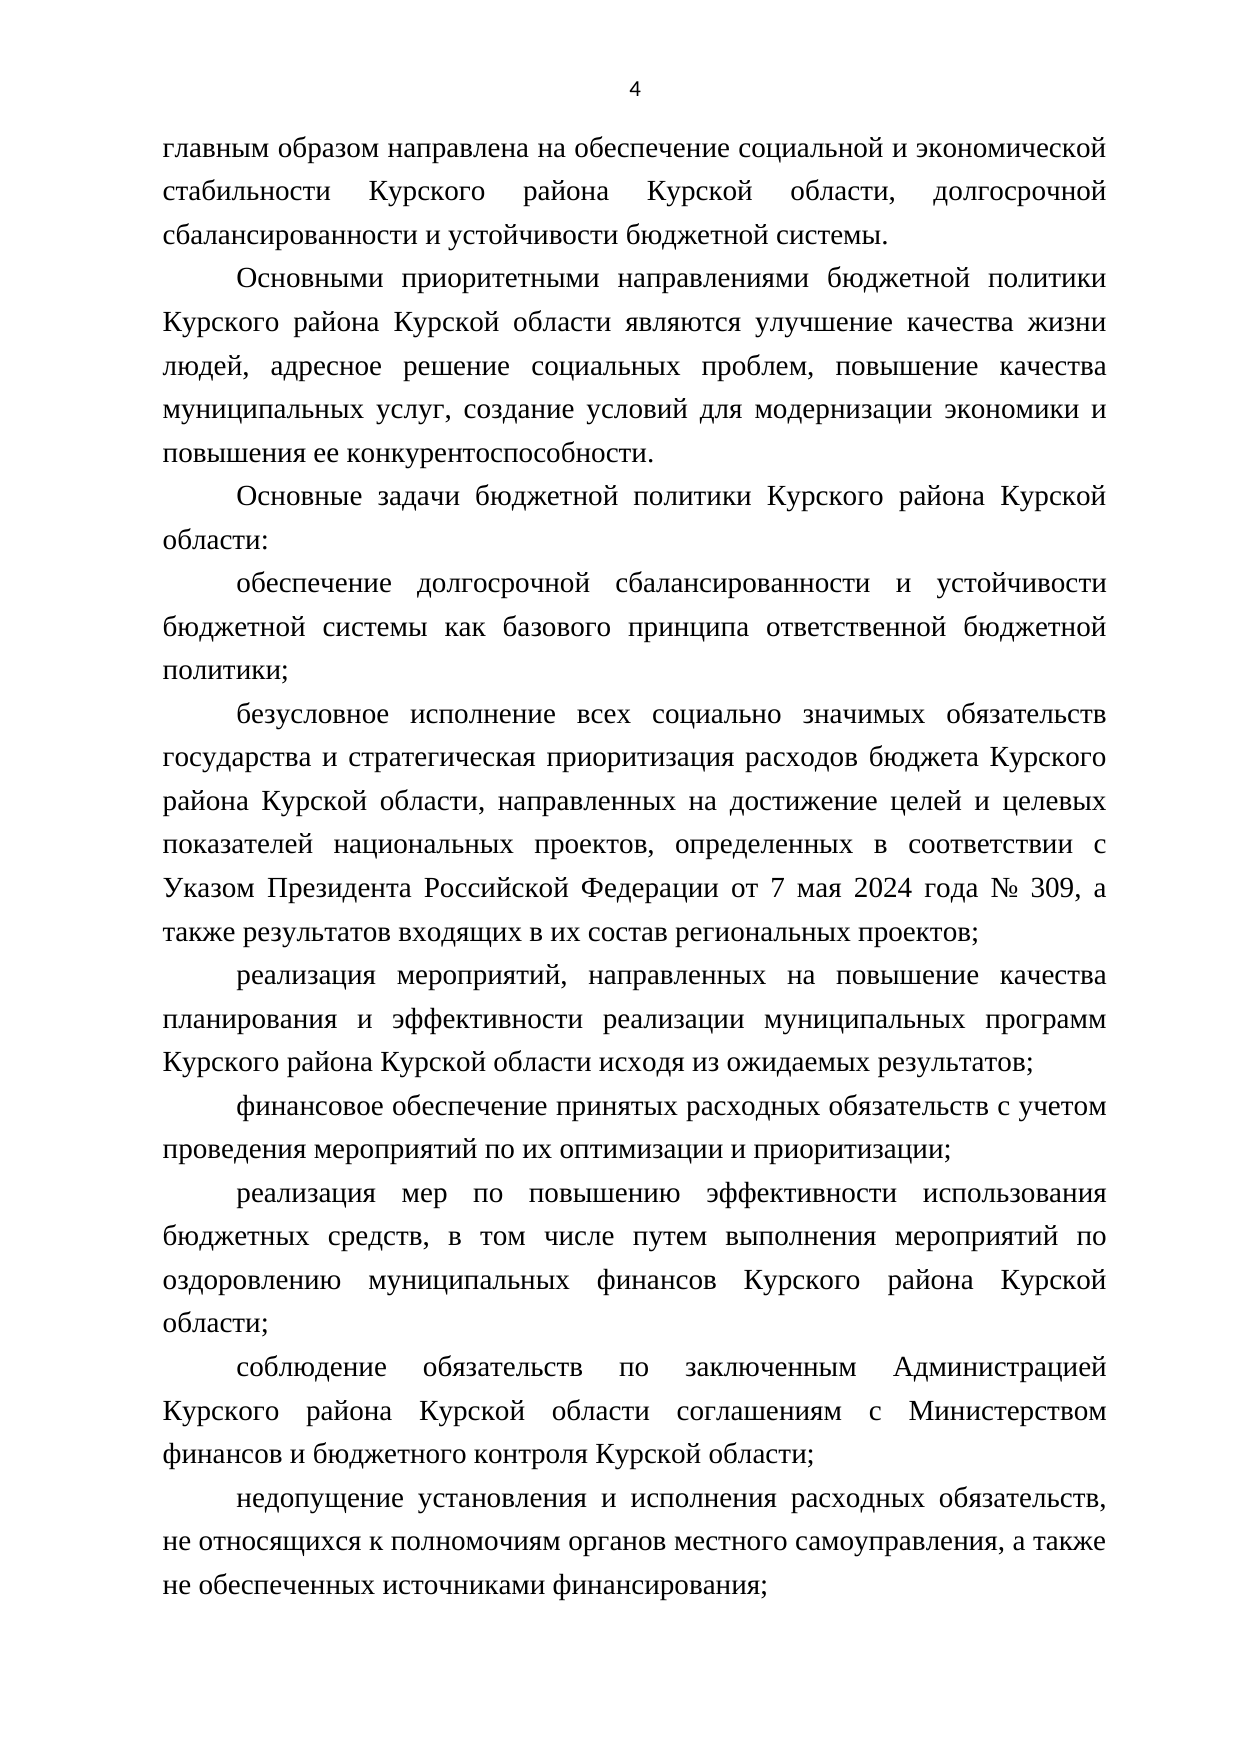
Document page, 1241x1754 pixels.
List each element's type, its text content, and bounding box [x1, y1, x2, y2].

text реализация мер по повышению эффективности использования бюджетных средств, в том числе путем выполнения мероприятий по оздоровлению муниципальных финансов Курского района Курской области; [162, 1175, 1107, 1339]
text реализация мероприятий, направленных на повышение качества планирования и эффективности реализации муниципальных программ Курского района Курской области исходя из ожидаемых результатов; [162, 957, 1107, 1078]
text обеспечение долгосрочной сбалансированности и устойчивости бюджетной системы как базового принципа ответственной бюджетной политики; [162, 565, 1107, 686]
text Основные задачи бюджетной политики Курского района Курской области: [162, 478, 1107, 555]
text финансовое обеспечение принятых расходных обязательств с учетом проведения мероприятий по их оптимизации и приоритизации; [162, 1088, 1107, 1165]
text недопущение установления и исполнения расходных обязательств, не относящихся к полномочиям органов местного самоуправления, а также не обеспеченных источниками финансирования; [162, 1480, 1107, 1600]
text безусловное исполнение всех социально значимых обязательств государства и стратегическая приоритизация расходов бюджета Курского района Курской области, направленных на достижение целей и целевых показателей национальных проектов, определенных в соответствии с Указом Президента Российской Федерации от 7 мая 2024 года № 309, а также результатов входящих в их состав региональных проектов; [162, 696, 1107, 947]
text соблюдение обязательств по заключенным Администрацией Курского района Курской области соглашениям с Министерством финансов и бюджетного контроля Курской области; [162, 1349, 1107, 1470]
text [162, 130, 1107, 251]
text Основными приоритетными направлениями бюджетной политики Курского района Курской области являются улучшение качества жизни людей, адресное решение социальных проблем, повышение качества муниципальных услуг, создание условий для модернизации экономики и повышения ее конкурентоспособности. [162, 261, 1107, 468]
